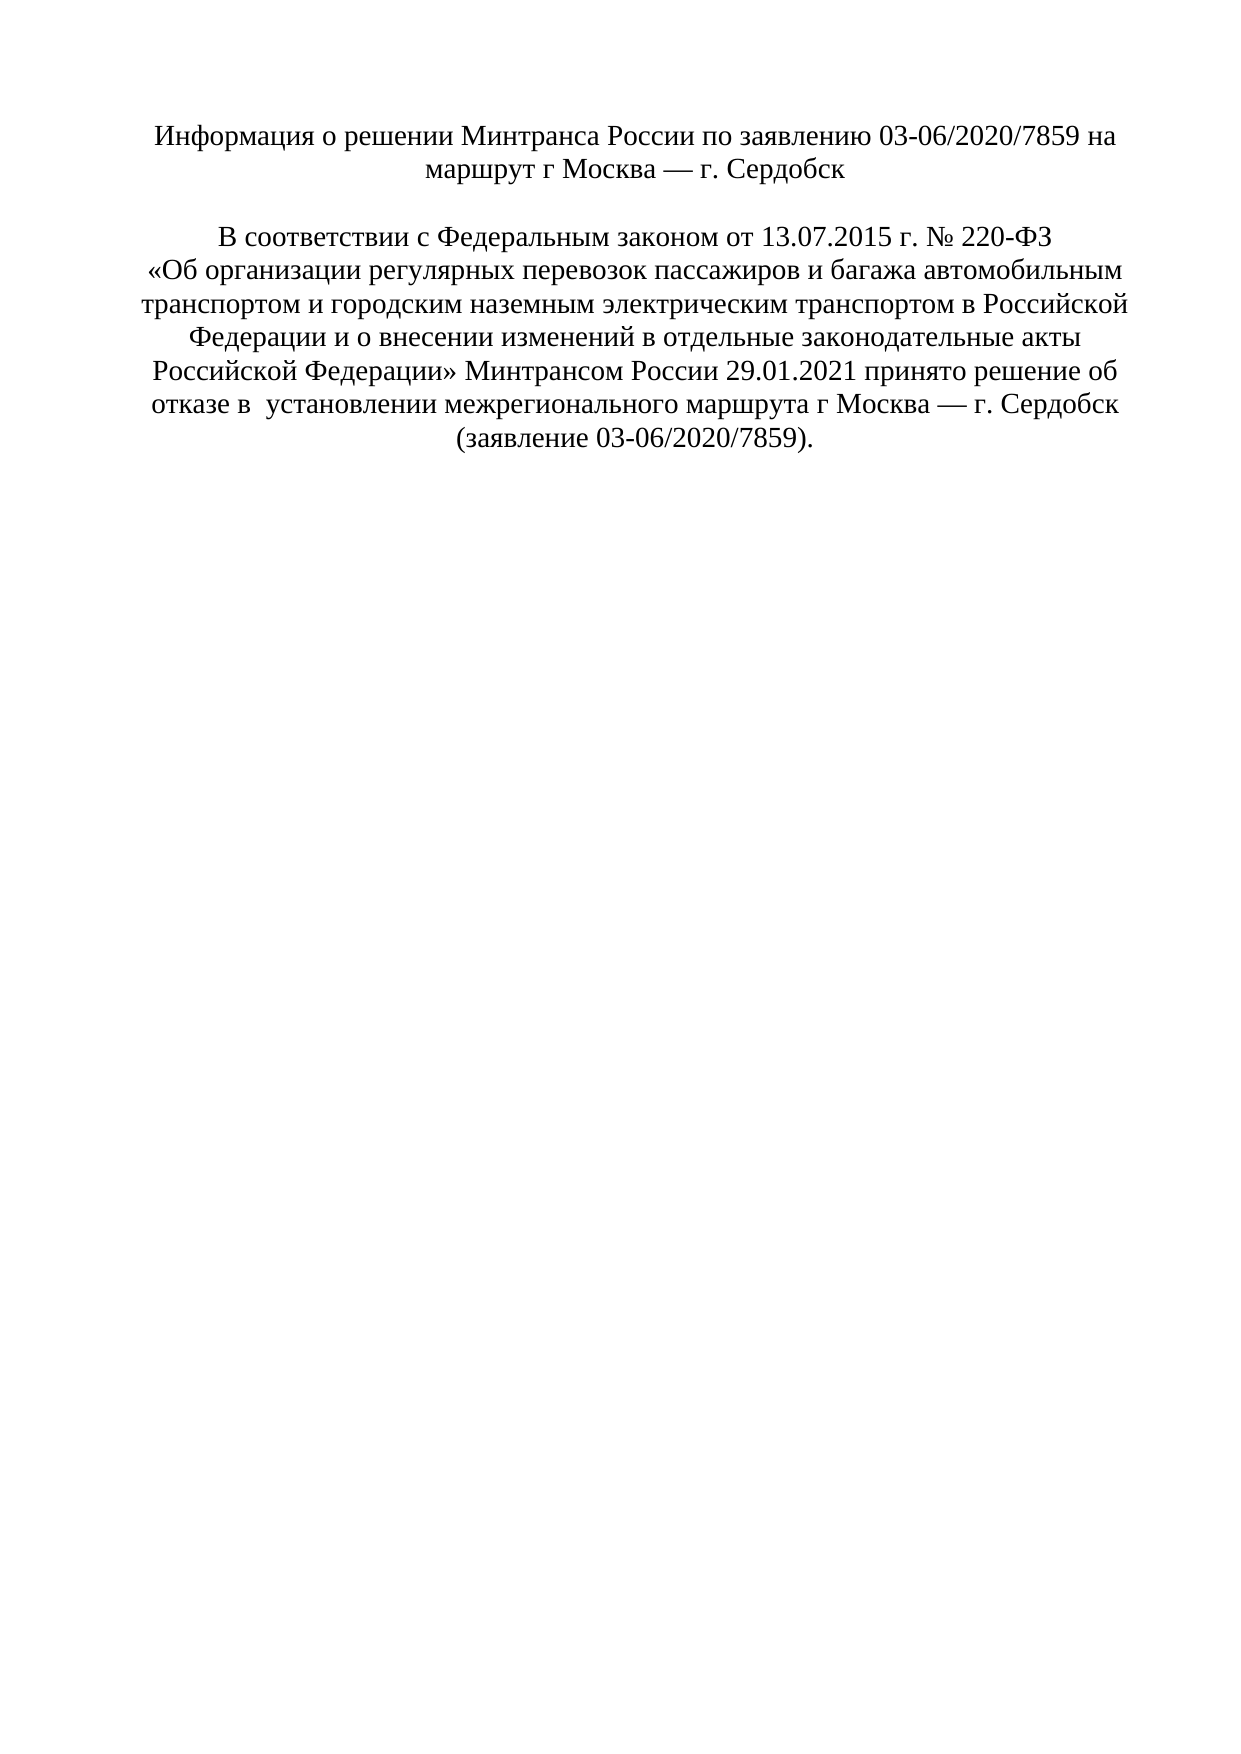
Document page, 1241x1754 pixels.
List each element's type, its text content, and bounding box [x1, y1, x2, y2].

text Информация о решении Минтранса России по заявлению 03-06/2020/7859 на маршрут г Москва — г. Сердобск [118, 118, 1152, 185]
text В соответствии с Федеральным законом от 13.07.2015 г. № 220-ФЗ «Об организации регулярных перевозок пассажиров и багажа автомобильным транспортом и городским наземным электрическим транспортом в Российской Федерации и о внесении изменений в отдельные законодательные акты Российской Федерации» Минтрансом России 29.01.2021 принято решение об отказе в установлении межрегионального маршрута г Москва — г. Сердобск (заявление 03-06/2020/7859). [118, 219, 1152, 453]
